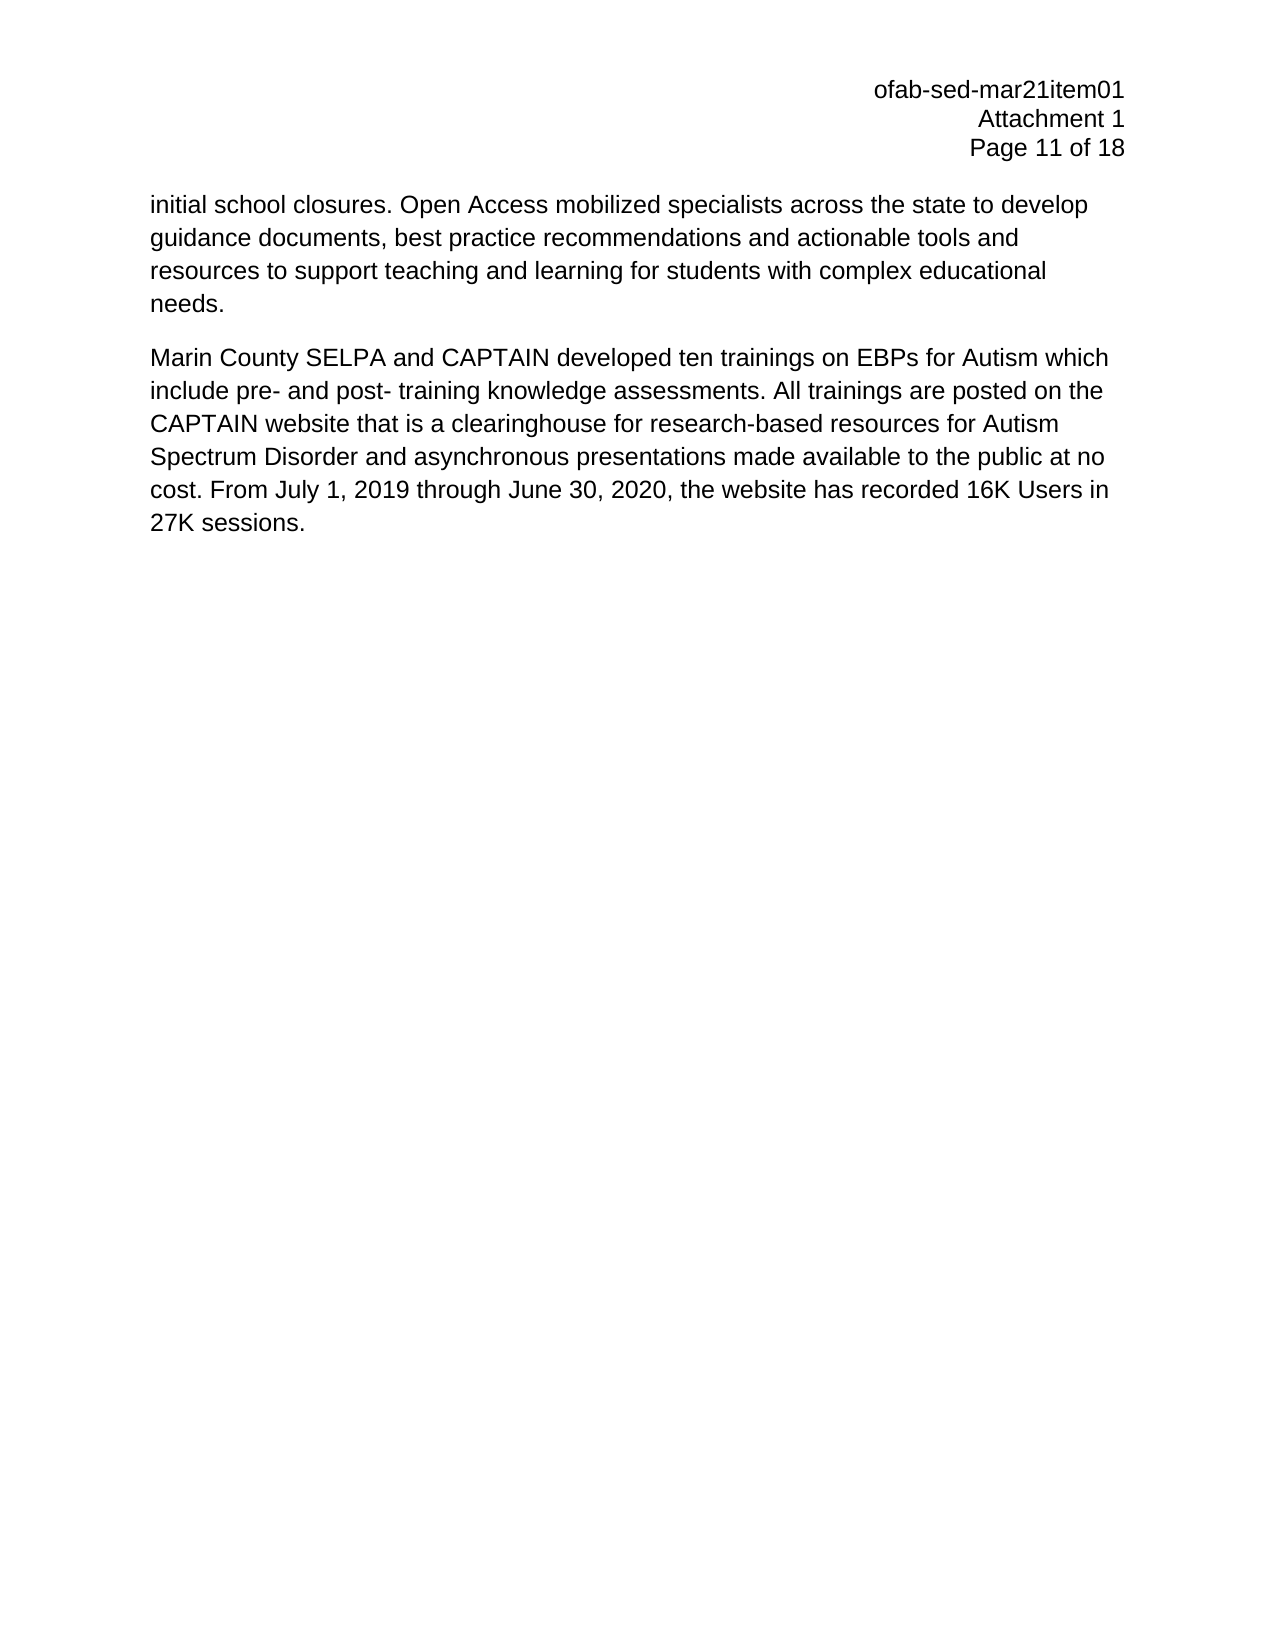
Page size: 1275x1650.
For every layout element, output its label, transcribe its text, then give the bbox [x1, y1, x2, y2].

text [150, 190, 1125, 318]
text Marin County SELPA and CAPTAIN developed ten trainings on EBPs for Autism which include pre- and post- training knowledge assessments. All trainings are posted on the CAPTAIN website that is a clearinghouse for research-based resources for Autism Spectrum Disorder and asynchronous presentations made available to the public at no cost. From July 1, 2019 through June 30, 2020, the website has recorded 16K Users in 27K sessions. [150, 343, 1125, 537]
